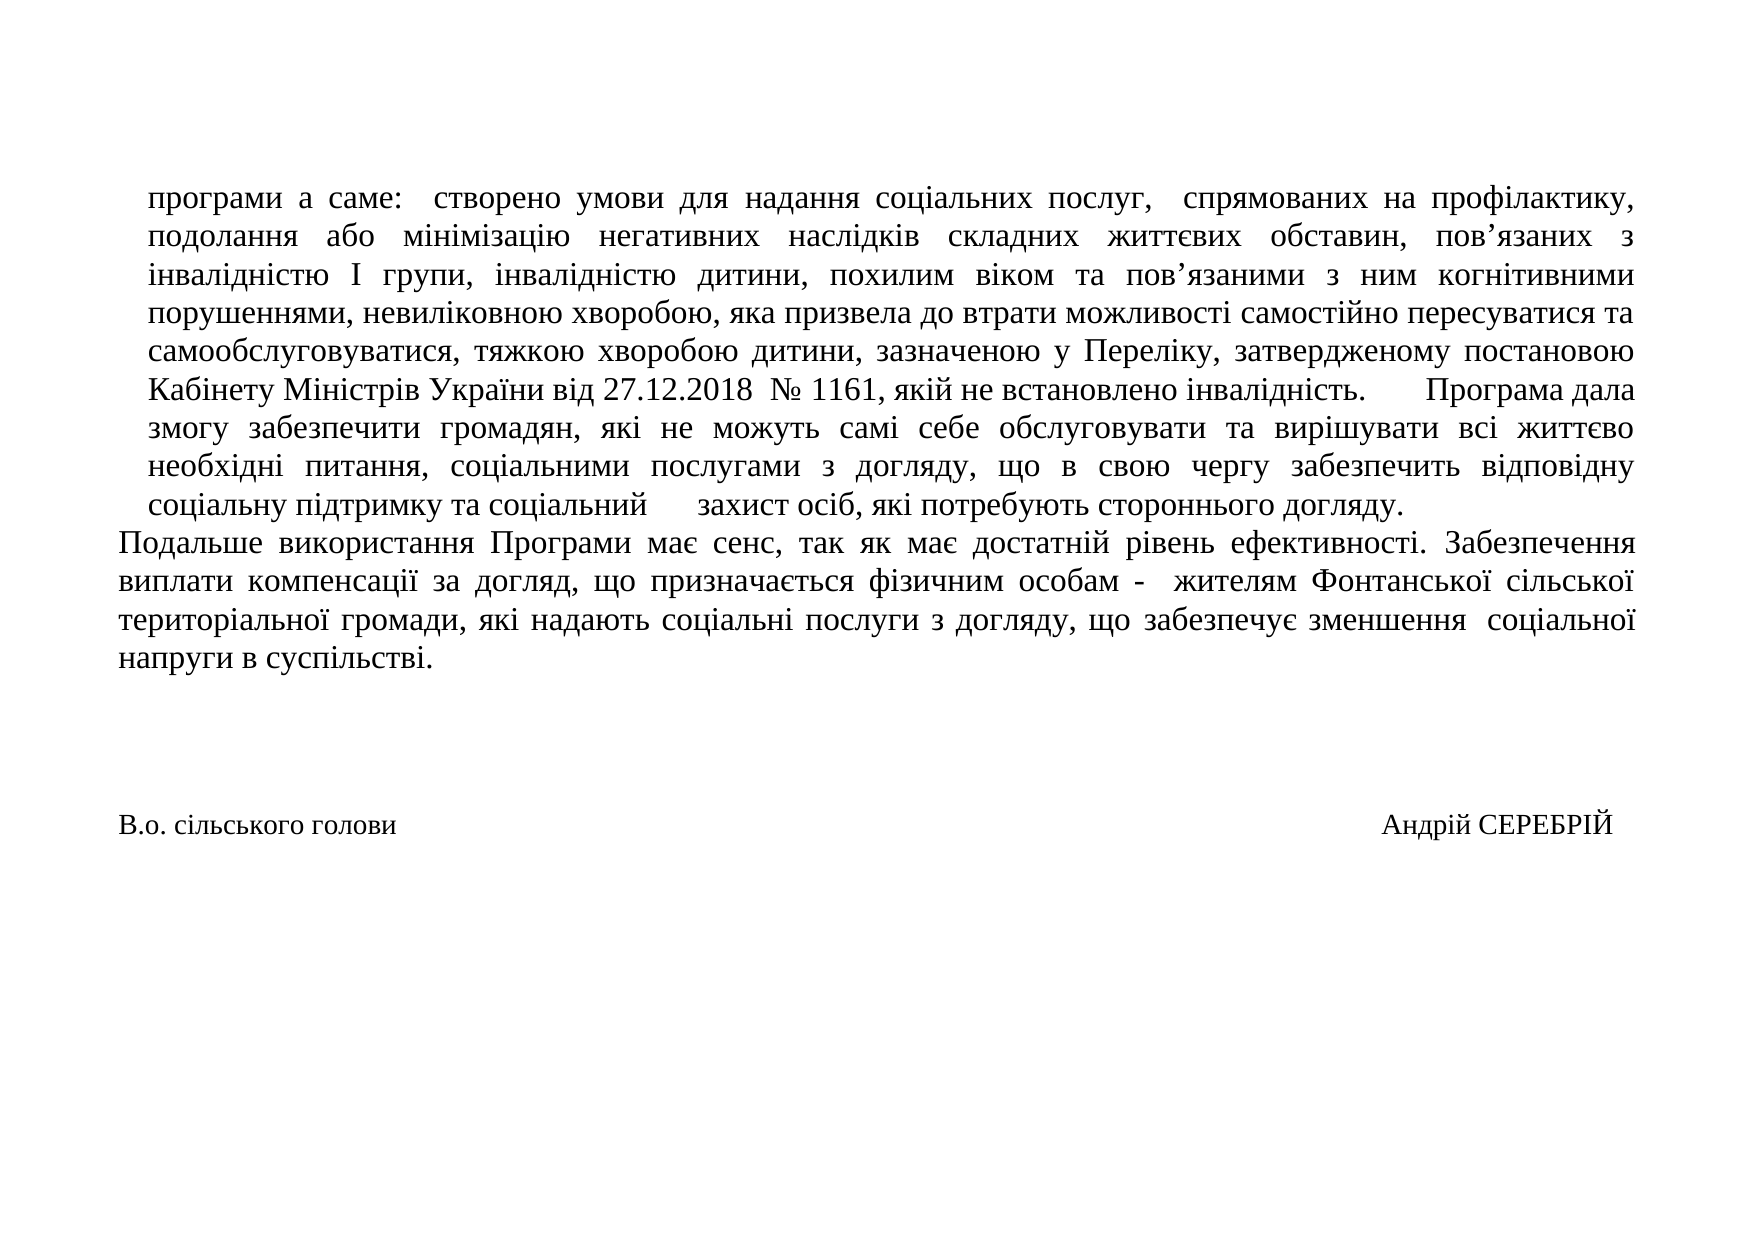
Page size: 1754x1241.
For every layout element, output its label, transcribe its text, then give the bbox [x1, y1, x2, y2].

text Подальше використання Програми має сенс, так як має достатній рівень ефективності. Забезпечення виплати компенсації за догляд, що призначається фізичним особам - жителям Фонтанської сільської територіальної громади, які надають соціальні послуги з догляду, що забезпечує зменшення соціальної напруги в суспільстві. [118, 522, 1636, 676]
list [104, 177, 1636, 522]
text В.о. сільського голови Андрій СЕРЕБРІЙ [118, 807, 1636, 841]
